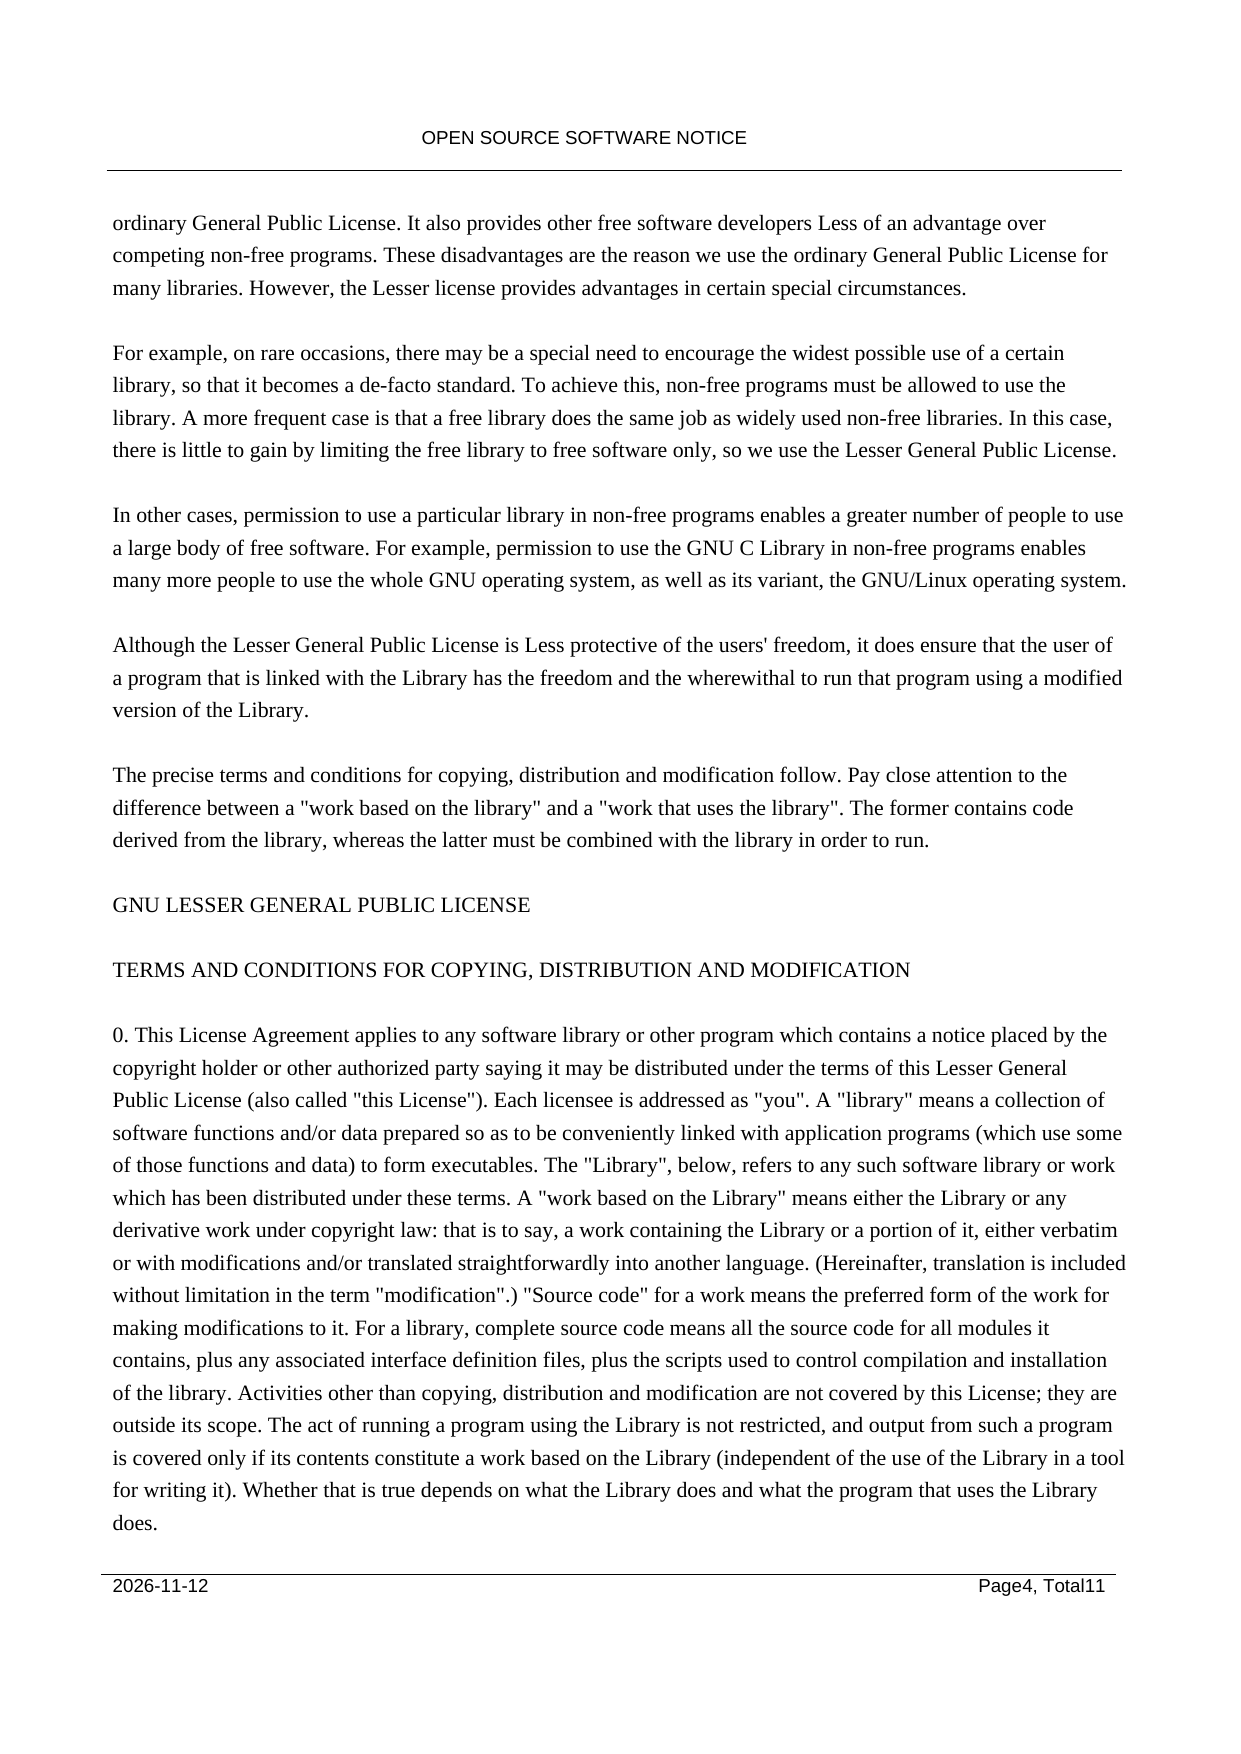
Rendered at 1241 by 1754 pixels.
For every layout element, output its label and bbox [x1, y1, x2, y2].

text [112, 206, 1128, 1539]
